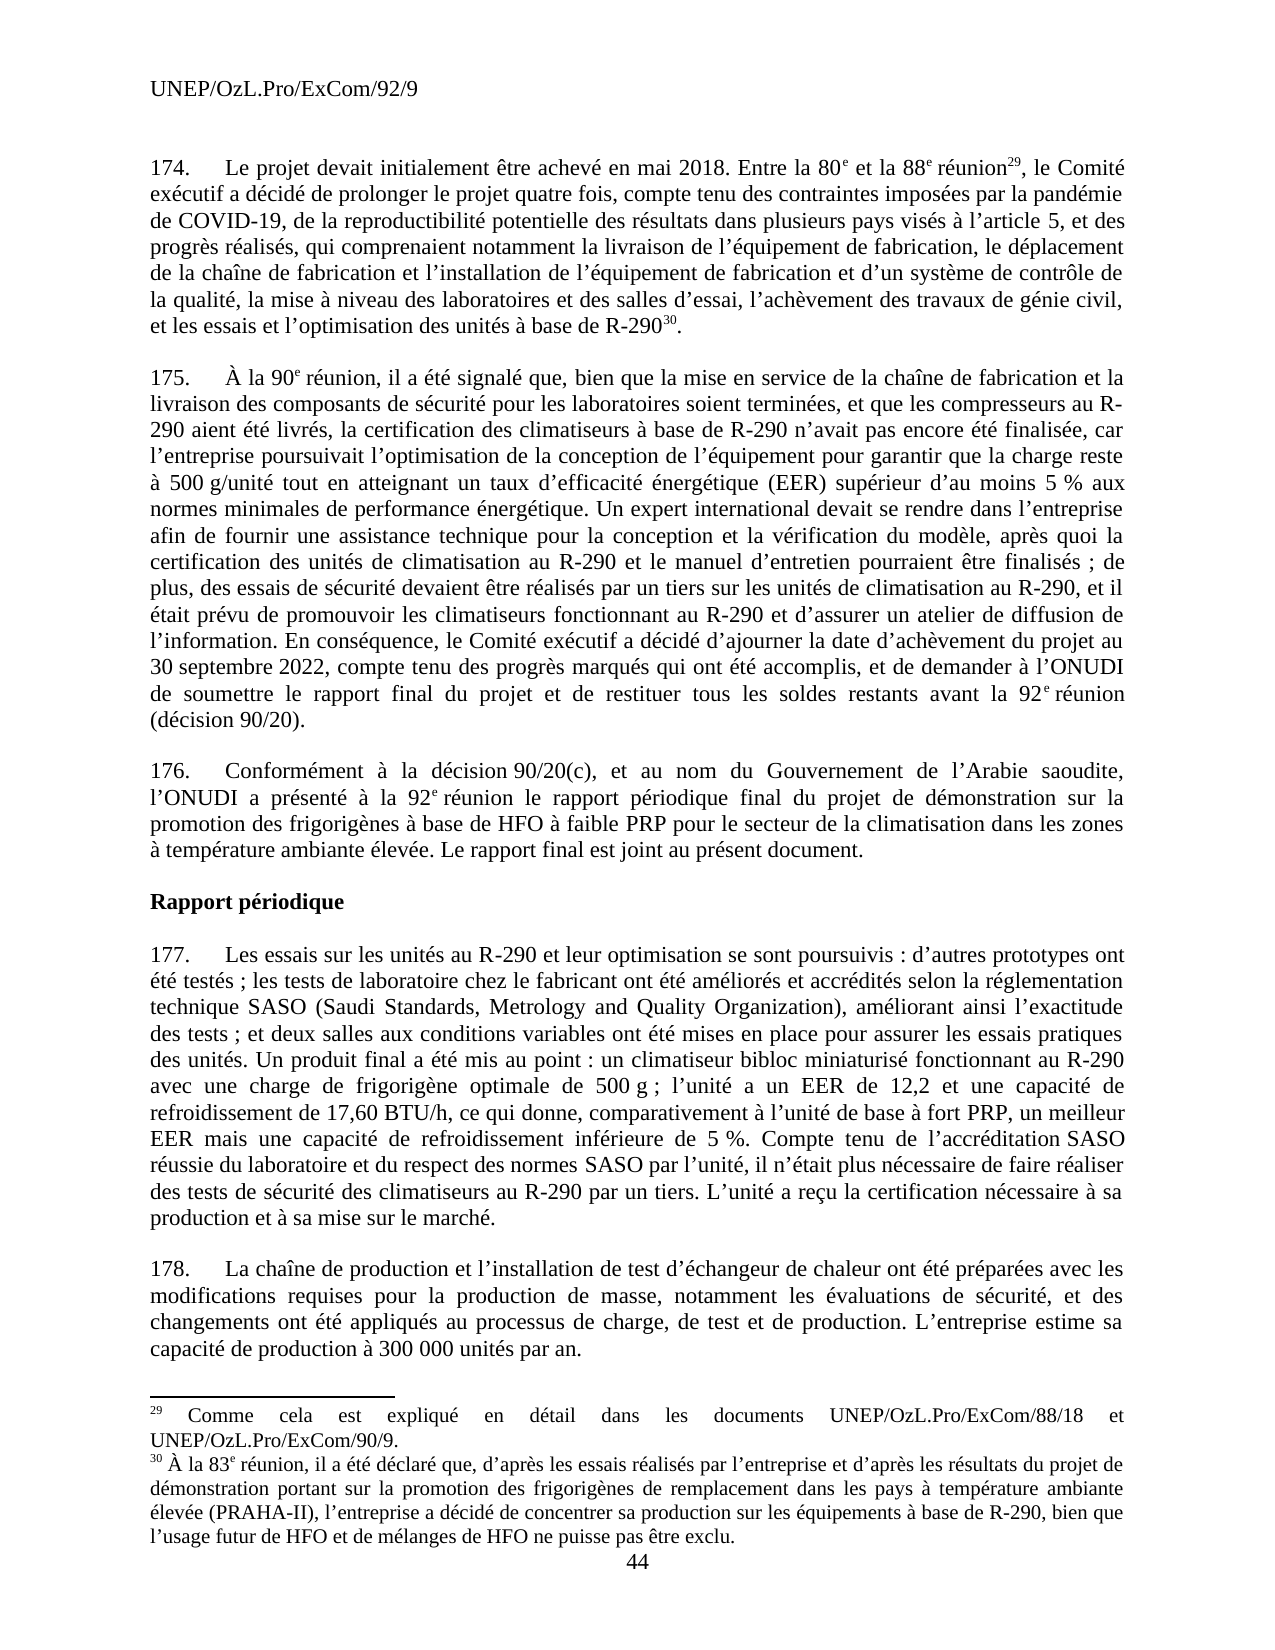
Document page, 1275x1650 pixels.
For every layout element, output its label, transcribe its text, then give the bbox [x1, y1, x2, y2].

text Rapport périodique [150, 888, 1125, 914]
subtitle Les essais sur les unités au R-290 et leur optimisation se sont poursuivis : d’autres prototypes ont été testés ; les tests de laboratoire chez le fabricant ont été améliorés et accrédités selon la réglementation technique SASO (Saudi Standards, Metrology and Quality Organization), améliorant ainsi l’exactitude des tests ; et deux salles aux conditions variables ont été mises en place pour assurer les essais pratiques des unités. Un produit final a été mis au point : un climatiseur bibloc miniaturisé fonctionnant au R-290 avec une charge de frigorigène optimale de 500 g ; l’unité a un EER de 12,2 et une capacité de refroidissement de 17,60 BTU/h, ce qui donne, comparativement à l’unité de base à fort PRP, un meilleur EER mais une capacité de refroidissement inférieure de 5 %. Compte tenu de l’accréditation SASO réussie du laboratoire et du respect des normes SASO par l’unité, il n’était plus nécessaire de faire réaliser des tests de sécurité des climatiseurs au R-290 par un tiers. L’unité a reçu la certification nécessaire à sa production et à sa mise sur le marché. [150, 941, 1125, 1231]
subtitle Conformément à la décision 90/20(c), et au nom du Gouvernement de l’Arabie saoudite, l’ONUDI a présenté à la 92e réunion le rapport périodique final du projet de démonstration sur la promotion des frigorigènes à base de HFO à faible PRP pour le secteur de la climatisation dans les zones à température ambiante élevée. Le rapport final est joint au présent document. [150, 757, 1125, 863]
subtitle La chaîne de production et l’installation de test d’échangeur de chaleur ont été préparées avec les modifications requises pour la production de masse, notamment les évaluations de sécurité, et des changements ont été appliqués au processus de charge, de test et de production. L’entreprise estime sa capacité de production à 300 000 unités par an. [150, 1256, 1125, 1361]
subtitle À la 90e réunion, il a été signalé que, bien que la mise en service de la chaîne de fabrication et la livraison des composants de sécurité pour les laboratoires soient terminées, et que les compresseurs au R-290 aient été livrés, la certification des climatiseurs à base de R-290 n’avait pas encore été finalisée, car l’entreprise poursuivait l’optimisation de la conception de l’équipement pour garantir que la charge reste à 500 g/unité tout en atteignant un taux d’efficacité énergétique (EER) supérieur d’au moins 5 % aux normes minimales de performance énergétique. Un expert international devait se rendre dans l’entreprise afin de fournir une assistance technique pour la conception et la vérification du modèle, après quoi la certification des unités de climatisation au R-290 et le manuel d’entretien pourraient être finalisés ; de plus, des essais de sécurité devaient être réalisés par un tiers sur les unités de climatisation au R-290, et il était prévu de promouvoir les climatiseurs fonctionnant au R-290 et d’assurer un atelier de diffusion de l’information. En conséquence, le Comité exécutif a décidé d’ajourner la date d’achèvement du projet au 30 septembre 2022, compte tenu des progrès marqués qui ont été accomplis, et de demander à l’ONUDI de soumettre le rapport final du projet et de restituer tous les soldes restants avant la 92e réunion (décision 90/20). [150, 363, 1125, 732]
subtitle Le projet devait initialement être achevé en mai 2018. Entre la 80e et la 88e réunion, le Comité exécutif a décidé de prolonger le projet quatre fois, compte tenu des contraintes imposées par la pandémie de COVID-19, de la reproductibilité potentielle des résultats dans plusieurs pays visés à l’article 5, et des progrès réalisés, qui comprenaient notamment la livraison de l’équipement de fabrication, le déplacement de la chaîne de fabrication et l’installation de l’équipement de fabrication et d’un système de contrôle de la qualité, la mise à niveau des laboratoires et des salles d’essai, l’achèvement des travaux de génie civil, et les essais et l’optimisation des unités à base de R-290. [150, 154, 1125, 338]
